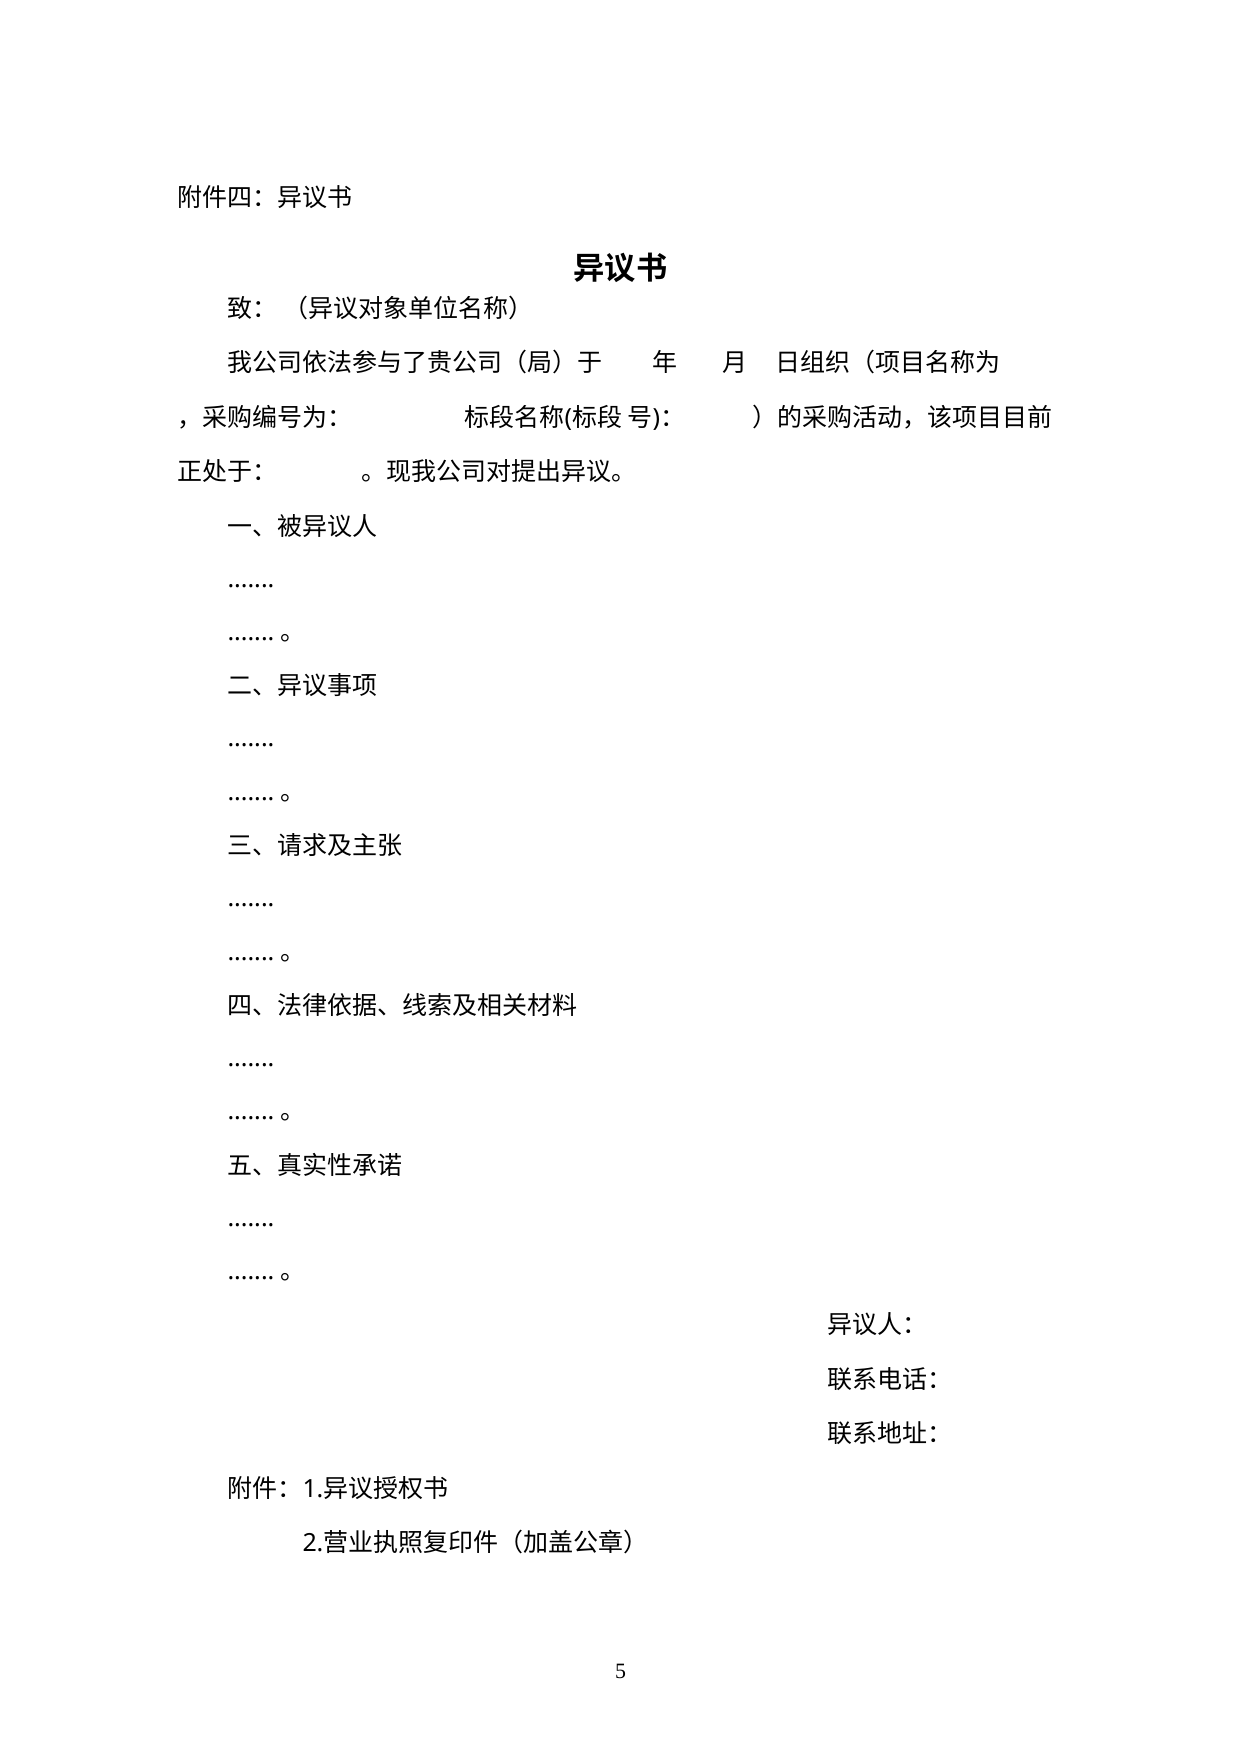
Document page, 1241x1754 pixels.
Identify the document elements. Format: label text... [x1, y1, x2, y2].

text 致： （异议对象单位名称） [177, 288, 1063, 325]
text ....... [177, 720, 1063, 754]
text 一、被异议人 [177, 506, 1063, 542]
text ....... [177, 560, 1063, 594]
text 二、异议事项 [177, 666, 1063, 702]
text ....... 。 [177, 771, 1063, 807]
text 2.营业执照复印件（加盖公章） [177, 1522, 1063, 1559]
text ....... 。 [177, 931, 1063, 967]
text 异议书 [177, 243, 1063, 288]
text 五、真实性承诺 [177, 1145, 1063, 1181]
text ....... 。 [177, 1251, 1063, 1287]
text ....... [177, 1040, 1063, 1074]
text ....... 。 [177, 611, 1063, 648]
text 附件：1.异议授权书 [177, 1468, 1063, 1504]
text 联系地址： [177, 1414, 1063, 1450]
text ....... 。 [177, 1091, 1063, 1127]
text 我公司依法参与了贵公司（局）于 年 月 日组织（项目名称为 ，采购编号为： 标段名称(标段 号)： ）的采购活动，该项目目前正处于： 。现我公司对提出异议。 [177, 343, 1063, 488]
text ....... [177, 1199, 1063, 1233]
text 附件四：异议书 [177, 177, 1063, 213]
text ....... [177, 880, 1063, 914]
text 联系电话： [177, 1359, 1063, 1396]
text 三、请求及主张 [177, 826, 1063, 862]
text 四、法律依据、线索及相关材料 [177, 985, 1063, 1022]
text 异议人： [177, 1305, 1063, 1341]
